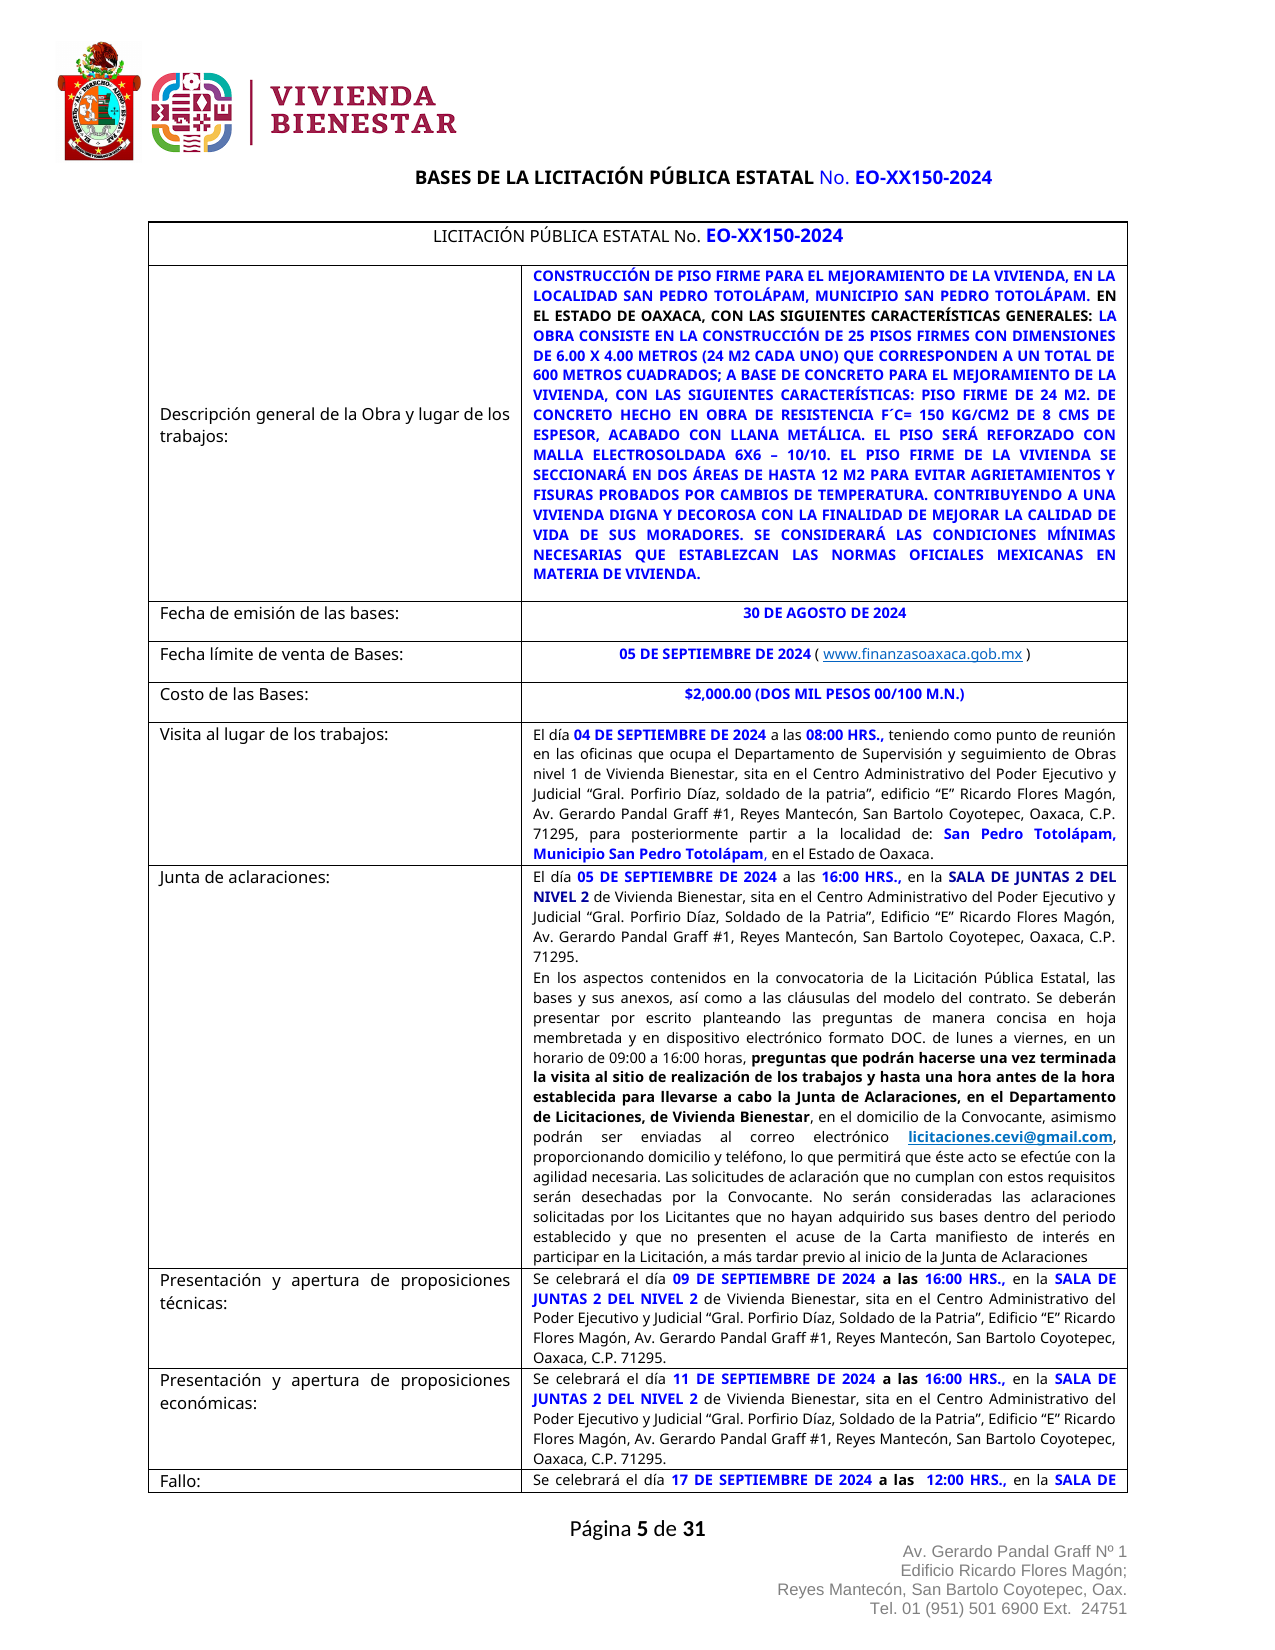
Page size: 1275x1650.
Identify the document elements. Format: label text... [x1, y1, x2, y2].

table_cell Presentación y apertura de proposiciones económicas: [149, 1369, 521, 1468]
table_cell Descripción general de la Obra y lugar de los trabajos: [149, 266, 521, 601]
table_cell Costo de las Bases: [149, 683, 521, 722]
picture [55, 41, 143, 163]
table_cell 05 DE SEPTIEMBRE DE 2024 ( www.finanzasoaxaca.gob.mx ) [522, 642, 1127, 682]
table_cell Presentación y apertura de proposiciones técnicas: [149, 1269, 521, 1368]
table_cell Se celebrará el día 11 DE SEPTIEMBRE DE 2024 a las 16:00 HRS., en la SALA DE JUNTAS 2 DEL NIVEL 2 de Vivienda Bienestar, sita en el Centro Administrativo del Poder Ejecutivo y Judicial “Gral. Porfirio Díaz, Soldado de la Patria”, Edificio “E” Ricardo Flores Magón, Av. Gerardo Pandal Graff #1, Reyes Mantecón, San Bartolo Coyotepec, Oaxaca, C.P. 71295. [522, 1369, 1127, 1468]
table_cell Fallo: [149, 1470, 521, 1492]
table_cell El día 04 DE SEPTIEMBRE DE 2024 a las 08:00 HRS., teniendo como punto de reunión en las oficinas que ocupa el Departamento de Supervisión y seguimiento de Obras nivel 1 de Vivienda Bienestar, sita en el Centro Administrativo del Poder Ejecutivo y Judicial “Gral. Porfirio Díaz, soldado de la patria”, edificio “E” Ricardo Flores Magón, Av. Gerardo Pandal Graff #1, Reyes Mantecón, San Bartolo Coyotepec, Oaxaca, C.P. 71295, para posteriormente partir a la localidad de: San Pedro Totolápam, Municipio San Pedro Totolápam, en el Estado de Oaxaca. [522, 723, 1127, 865]
table_cell Se celebrará el día 09 DE SEPTIEMBRE DE 2024 a las 16:00 HRS., en la SALA DE JUNTAS 2 DEL NIVEL 2 de Vivienda Bienestar, sita en el Centro Administrativo del Poder Ejecutivo y Judicial “Gral. Porfirio Díaz, Soldado de la Patria”, Edificio “E” Ricardo Flores Magón, Av. Gerardo Pandal Graff #1, Reyes Mantecón, San Bartolo Coyotepec, Oaxaca, C.P. 71295. [522, 1269, 1127, 1368]
table_cell El día 05 DE SEPTIEMBRE DE 2024 a las 16:00 HRS., en la SALA DE JUNTAS 2 DEL NIVEL 2 de Vivienda Bienestar, sita en el Centro Administrativo del Poder Ejecutivo y Judicial “Gral. Porfirio Díaz, Soldado de la Patria”, Edificio “E” Ricardo Flores Magón, Av. Gerardo Pandal Graff #1, Reyes Mantecón, San Bartolo Coyotepec, Oaxaca, C.P. 71295. En los aspectos contenidos en la convocatoria de la Licitación Pública Estatal, las bases y sus anexos, así como a las cláusulas del modelo del contrato. Se deberán presentar por escrito planteando las preguntas de manera concisa en hoja membretada y en dispositivo electrónico formato DOC. de lunes a viernes, en un horario de 09:00 a 16:00 horas, preguntas que podrán hacerse una vez terminada la visita al sitio de realización de los trabajos y hasta una hora antes de la hora establecida para llevarse a cabo la Junta de Aclaraciones, en el Departamento de Licitaciones, de Vivienda Bienestar, en el domicilio de la Convocante, asimismo podrán ser enviadas al correo electrónico licitaciones.cevi@gmail.com, proporcionando domicilio y teléfono, lo que permitirá que éste acto se efectúe con la agilidad necesaria. Las solicitudes de aclaración que no cumplan con estos requisitos serán desechadas por la Convocante. No serán consideradas las aclaraciones solicitadas por los Licitantes que no hayan adquirido sus bases dentro del periodo establecido y que no presenten el acuse de la Carta manifiesto de interés en participar en la Licitación, a más tardar previo al inicio de la Junta de Aclaraciones [522, 866, 1127, 1267]
table_header LICITACIÓN PÚBLICA ESTATAL No. EO-XX150-2024 [149, 223, 1127, 265]
picture [147, 64, 473, 161]
table_cell Junta de aclaraciones: [149, 866, 521, 1267]
table_cell Visita al lugar de los trabajos: [149, 723, 521, 865]
table_cell Fecha límite de venta de Bases: [149, 642, 521, 682]
table_cell $2,000.00 (DOS MIL PESOS 00/100 M.N.) [522, 683, 1127, 722]
table_cell Fecha de emisión de las bases: [149, 602, 521, 641]
table_cell 30 DE AGOSTO DE 2024 [522, 602, 1127, 641]
table_cell CONSTRUCCIÓN DE PISO FIRME PARA EL MEJORAMIENTO DE LA VIVIENDA, EN LA LOCALIDAD SAN PEDRO TOTOLÁPAM, MUNICIPIO SAN PEDRO TOTOLÁPAM. EN EL ESTADO DE OAXACA, CON LAS SIGUIENTES CARACTERÍSTICAS GENERALES: LA OBRA CONSISTE EN LA CONSTRUCCIÓN DE 25 PISOS FIRMES CON DIMENSIONES DE 6.00 X 4.00 METROS (24 M2 CADA UNO) QUE CORRESPONDEN A UN TOTAL DE 600 METROS CUADRADOS; A BASE DE CONCRETO PARA EL MEJORAMIENTO DE LA VIVIENDA, CON LAS SIGUIENTES CARACTERÍSTICAS: PISO FIRME DE 24 M2. DE CONCRETO HECHO EN OBRA DE RESISTENCIA F´C= 150 KG/CM2 DE 8 CMS DE ESPESOR, ACABADO CON LLANA METÁLICA. EL PISO SERÁ REFORZADO CON MALLA ELECTROSOLDADA 6X6 – 10/10. EL PISO FIRME DE LA VIVIENDA SE SECCIONARÁ EN DOS ÁREAS DE HASTA 12 M2 PARA EVITAR AGRIETAMIENTOS Y FISURAS PROBADOS POR CAMBIOS DE TEMPERATURA. CONTRIBUYENDO A UNA VIVIENDA DIGNA Y DECOROSA CON LA FINALIDAD DE MEJORAR LA CALIDAD DE VIDA DE SUS MORADORES. SE CONSIDERARÁ LAS CONDICIONES MÍNIMAS NECESARIAS QUE ESTABLEZCAN LAS NORMAS OFICIALES MEXICANAS EN MATERIA DE VIVIENDA. [522, 266, 1127, 601]
